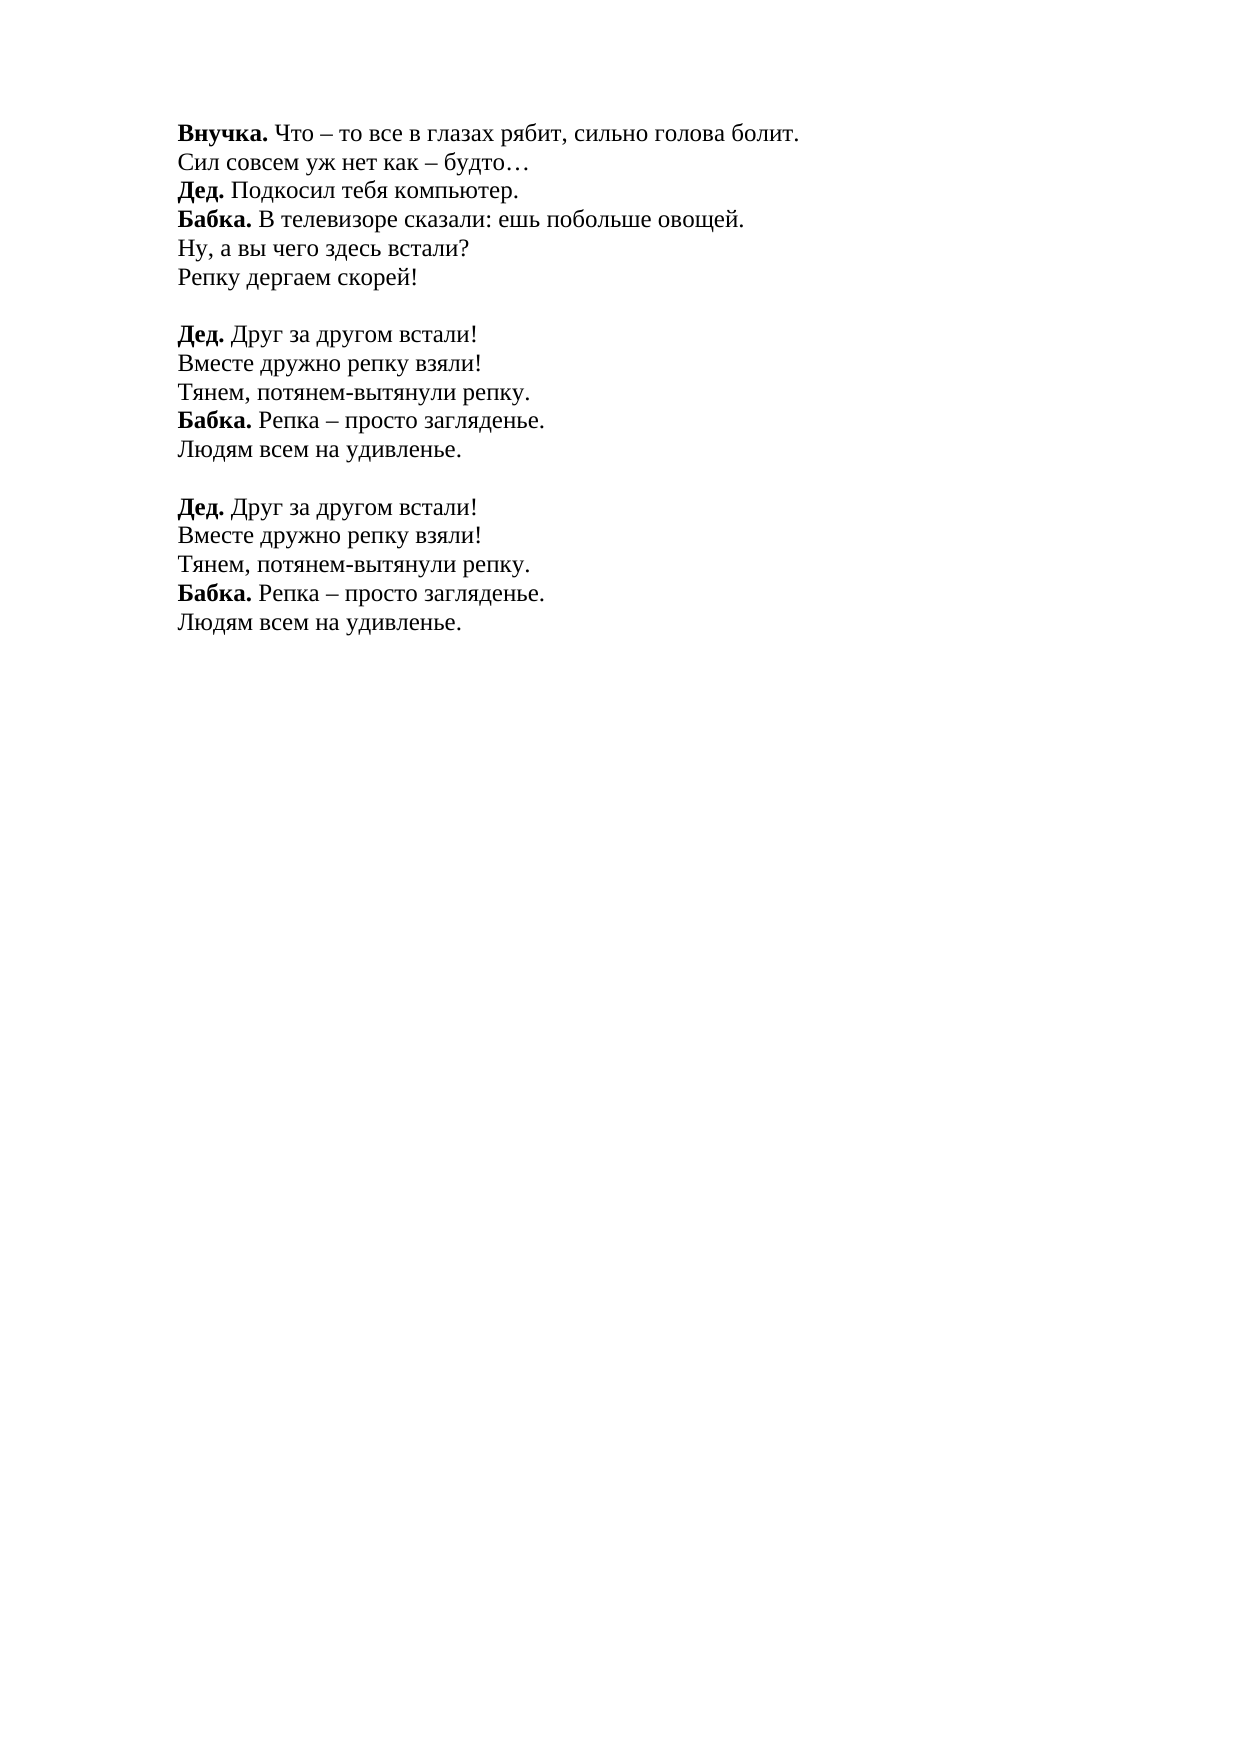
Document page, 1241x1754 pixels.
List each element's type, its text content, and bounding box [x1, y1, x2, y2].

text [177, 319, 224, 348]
text Дед. Друг за другом встали! Вместе дружно репку взяли! Тянем, потянем-вытянули репку. Бабка. Репка – просто загляденье. Людям всем на удивленье. [177, 463, 1152, 636]
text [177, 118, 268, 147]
text Дед. Друг за другом встали! Вместе дружно репку взяли! Тянем, потянем-вытянули репку. Бабка. Репка – просто загляденье. Людям всем на удивленье. [462, 319, 1152, 463]
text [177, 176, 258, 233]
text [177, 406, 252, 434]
